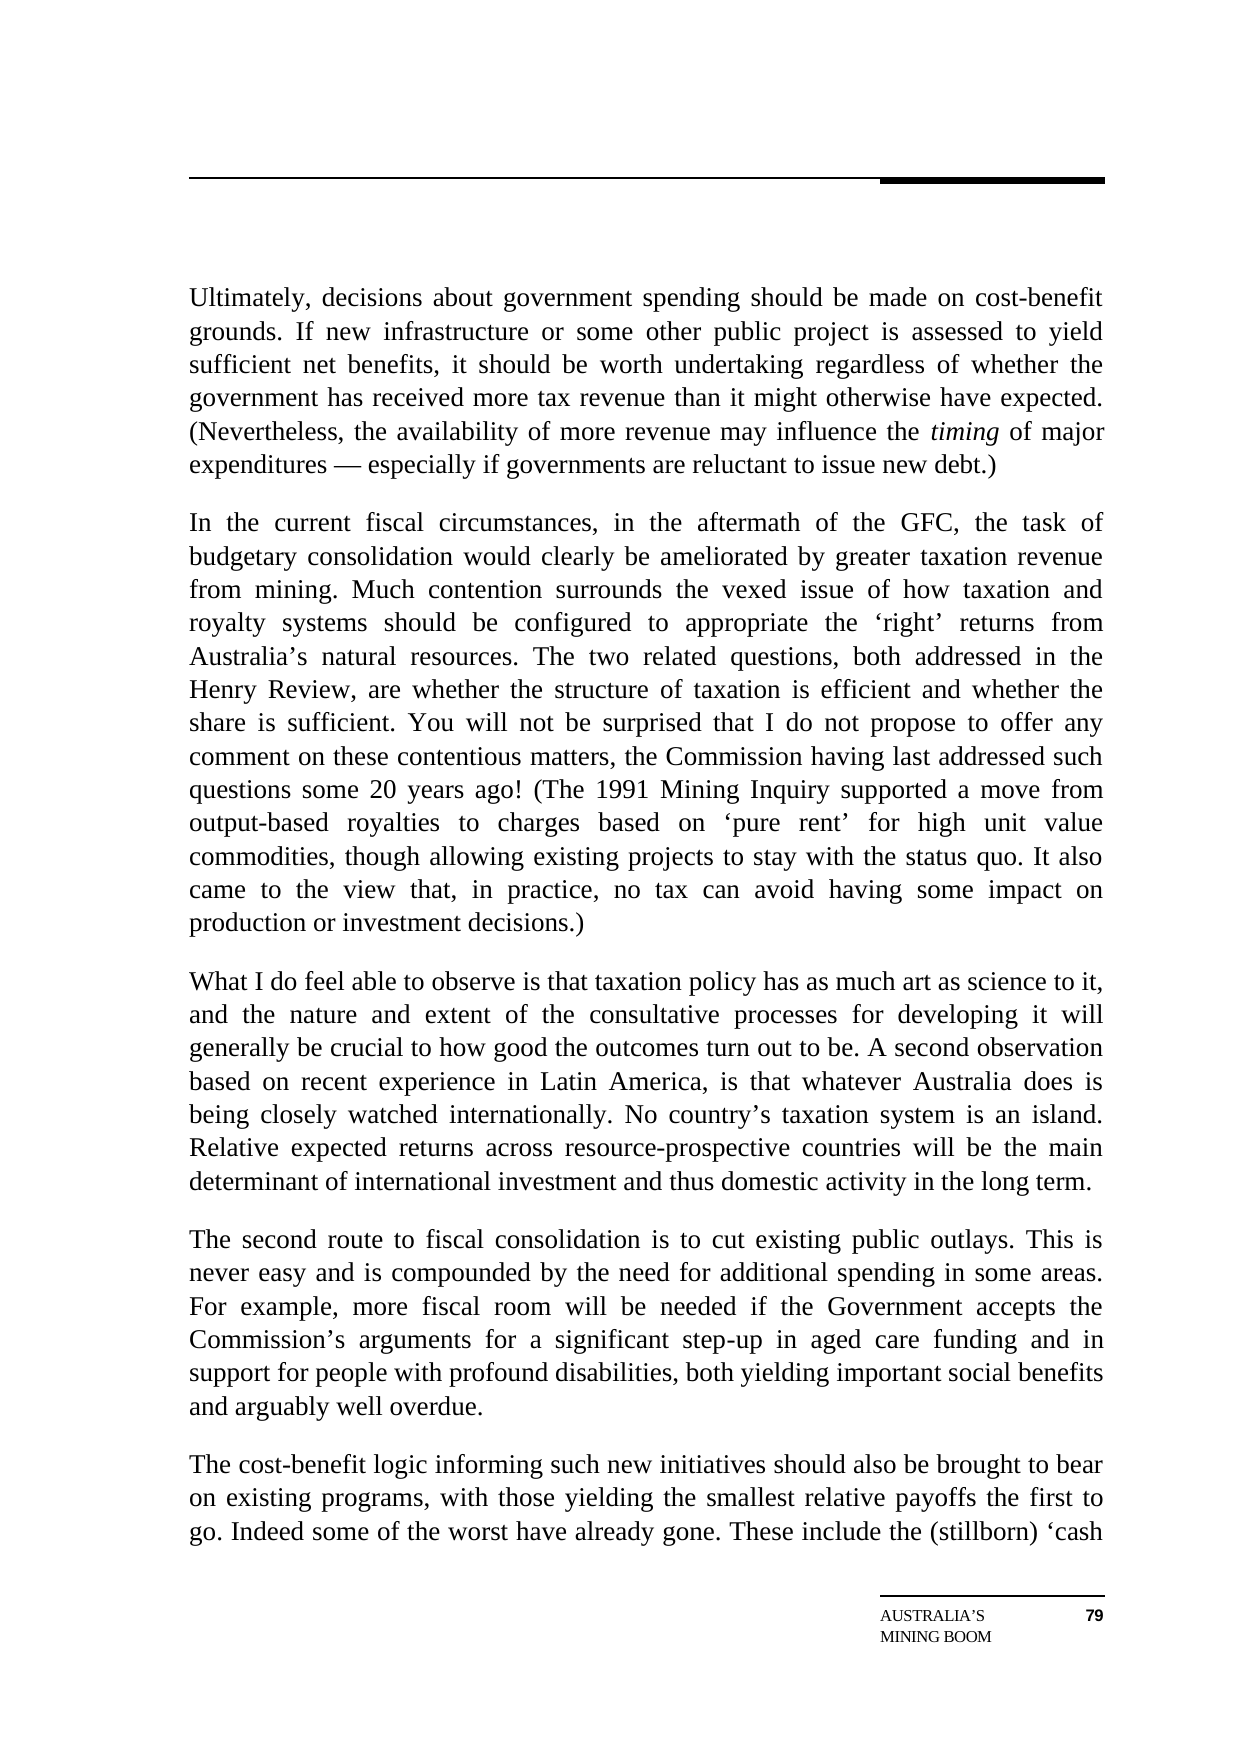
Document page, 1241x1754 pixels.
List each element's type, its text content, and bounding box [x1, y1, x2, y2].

text What I do feel able to observe is that taxation policy has as much art as science to it, and the nature and extent of the consultative processes for developing it will generally be crucial to how good the outcomes turn out to be. A second observation based on recent experience in Latin America, is that whatever does is being closely watched internationally. No country’s taxation system is an island. Relative expected returns across resource-prospective countries will be the main determinant of international investment and thus domestic activity in the long term. [189, 963, 1104, 1196]
text Ultimately, decisions about government spending should be made on cost-benefit grounds. If new infrastructure or some other public project is assessed to yield sufficient net benefits, it should be worth undertaking regardless of whether the government has received more tax revenue than it might otherwise have expected. (Nevertheless, the availability of more revenue may influence the timing of major expenditures — especially if governments are reluctant to issue new debt.) [189, 279, 1104, 479]
text The second route to fiscal consolidation is to cut existing public outlays. This is never easy and is compounded by the need for additional spending in some areas. For example, more fiscal room will be needed if the Government accepts the Commission’s arguments for a significant step-up in aged care funding and in support for people with profound disabilities, both yielding important social benefits and arguably well overdue. [189, 1221, 1104, 1421]
text In the current fiscal circumstances, in the aftermath of the GFC, the task of budgetary consolidation would clearly be ameliorated by greater taxation revenue from mining. Much contention surrounds the vexed issue of how taxation and royalty systems should be configured to appropriate the ‘right’ returns from ’s natural resources. The two related questions, both addressed in the Henry Review, are whether the structure of taxation is efficient and whether the share is sufficient. You will not be surprised that I do not propose to offer any comment on these contentious matters, the Commission having last addressed such questions some 20 years ago! (The 1991 Mining Inquiry supported a move from output-based royalties to charges based on ‘pure rent’ for high unit value commodities, though allowing existing projects to stay with the status quo. It also came to the view that, in practice, no tax can avoid having some impact on production or investment decisions.) [189, 504, 1104, 938]
